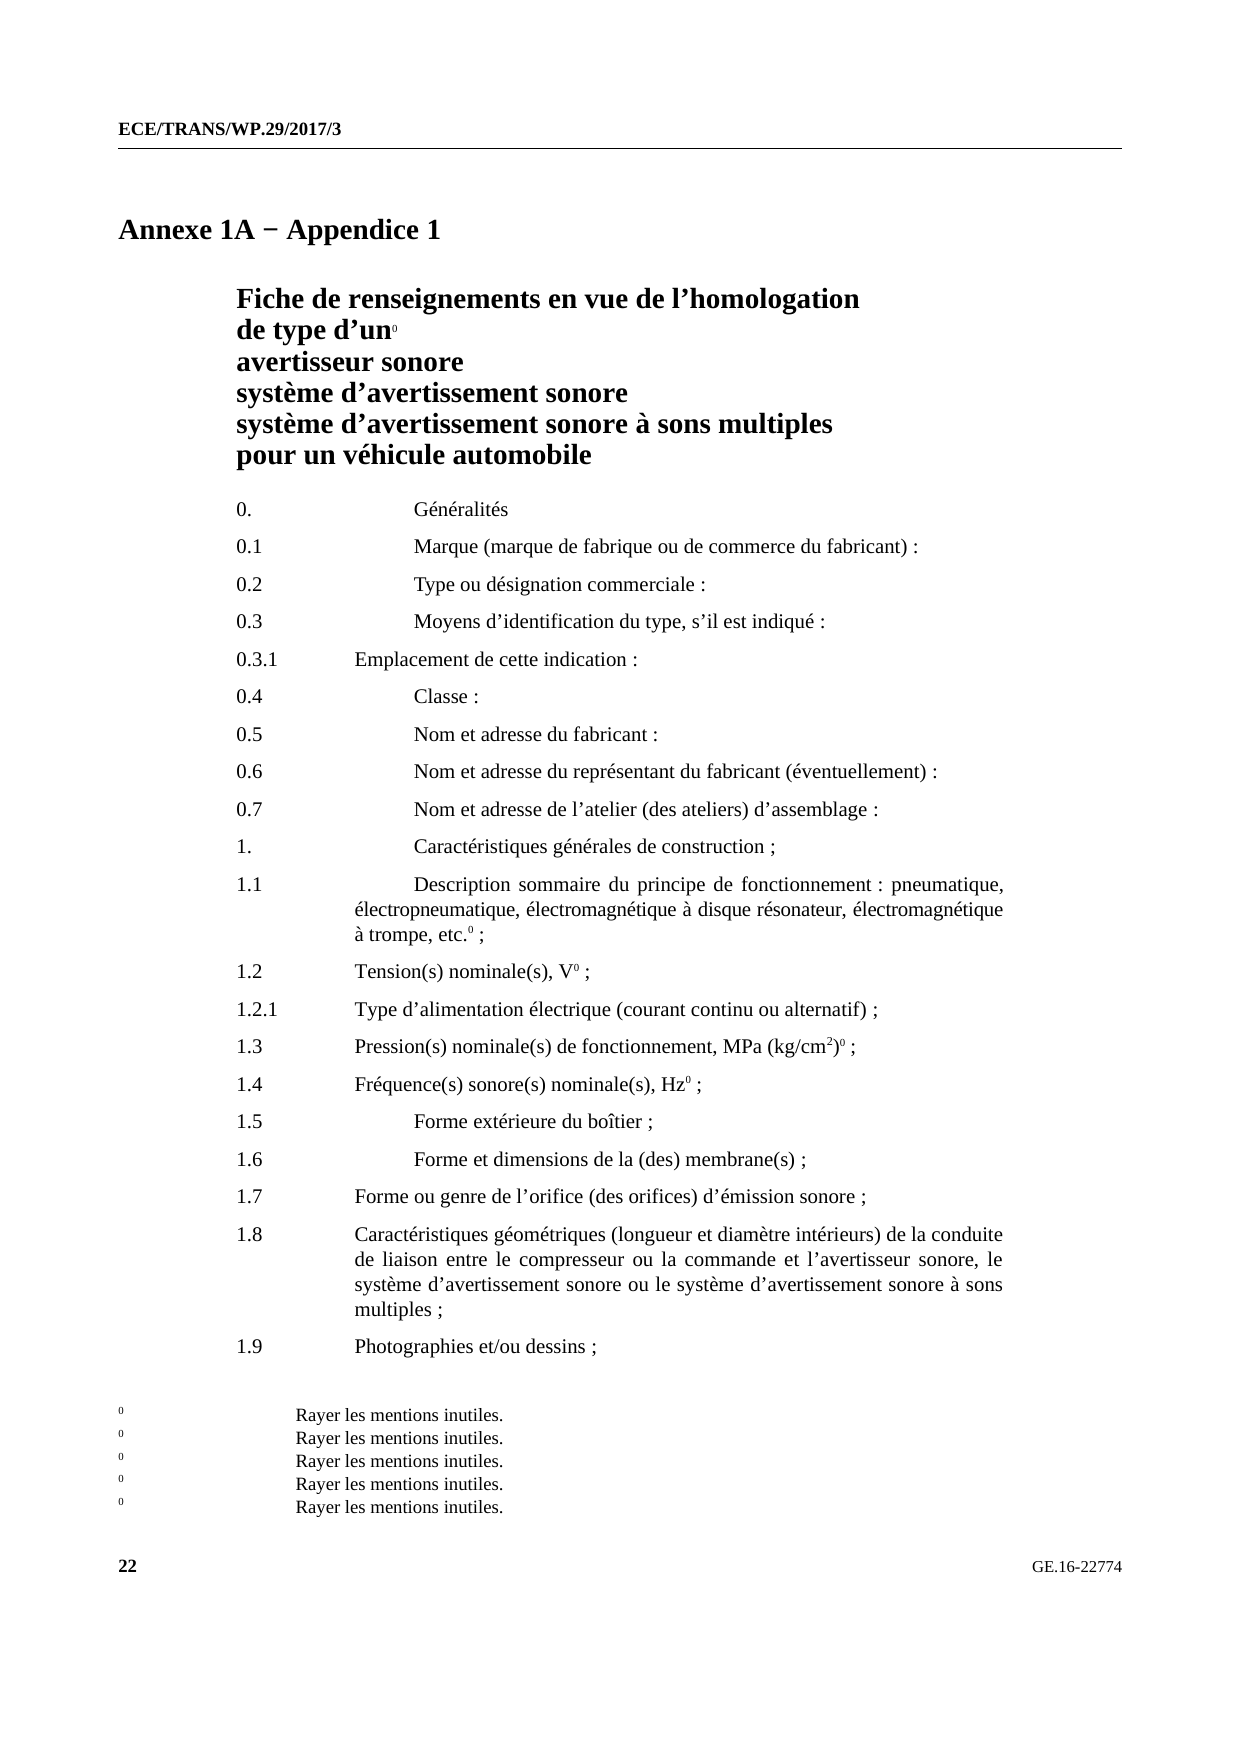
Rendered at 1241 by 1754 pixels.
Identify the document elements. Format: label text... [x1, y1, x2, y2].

text 1.2 Tension(s) nominale(s), V ; [236, 958, 1004, 983]
text Fiche de renseignements en vue de l’homologation de type d’un avertisseur sonore système d’avertissement sonore système d’avertissement sonore à sons multiples pour un véhicule automobile [118, 283, 1004, 471]
text 0.3 Moyens d’identification du type, s’il est indiqué : [236, 608, 1004, 633]
text 0.3.1 Emplacement de cette indication : [236, 646, 1004, 671]
text 0.5 Nom et adresse du fabricant : [236, 721, 1004, 746]
text 0. Généralités [236, 496, 1004, 521]
text 1.7 Forme ou genre de l’orifice (des orifices) d’émission sonore ; [236, 1183, 1004, 1208]
text 0.1 Marque (marque de fabrique ou de commerce du fabricant) : [236, 533, 1004, 558]
text 1. Caractéristiques générales de construction ; [236, 833, 1004, 858]
text 0.6 Nom et adresse du représentant du fabricant (éventuellement) : [236, 758, 1004, 783]
text 1.3 Pression(s) nominale(s) de fonctionnement, MPa (kg/cm2) ; [236, 1033, 1004, 1058]
text 1.4 Fréquence(s) sonore(s) nominale(s), Hz ; [236, 1071, 1004, 1096]
text 1.1 Description sommaire du principe de fonctionnement : pneumatique, électropneumatique, électromagnétique à disque résonateur, électromagnétique à trompe, etc. ; [236, 871, 1004, 946]
text 0.7 Nom et adresse de l’atelier (des ateliers) d’assemblage : [236, 796, 1004, 821]
text 0.2 Type ou désignation commerciale : [236, 571, 1004, 596]
text 1.6 Forme et dimensions de la (des) membrane(s) ; [236, 1146, 1004, 1171]
text 1.8 Caractéristiques géométriques (longueur et diamètre intérieurs) de la conduite de liaison entre le compresseur ou la commande et l’avertisseur sonore, le système d’avertissement sonore ou le système d’avertissement sonore à sons multiples ; [236, 1221, 1004, 1321]
text 1.5 Forme extérieure du boîtier ; [236, 1108, 1004, 1133]
text 1.9 Photographies et/ou dessins ; [236, 1333, 1004, 1358]
text Annexe 1A − Appendice 1 [118, 215, 1004, 246]
text 1.2.1 Type d’alimentation électrique (courant continu ou alternatif) ; [236, 996, 1004, 1021]
text 0.4 Classe : [236, 683, 1004, 708]
